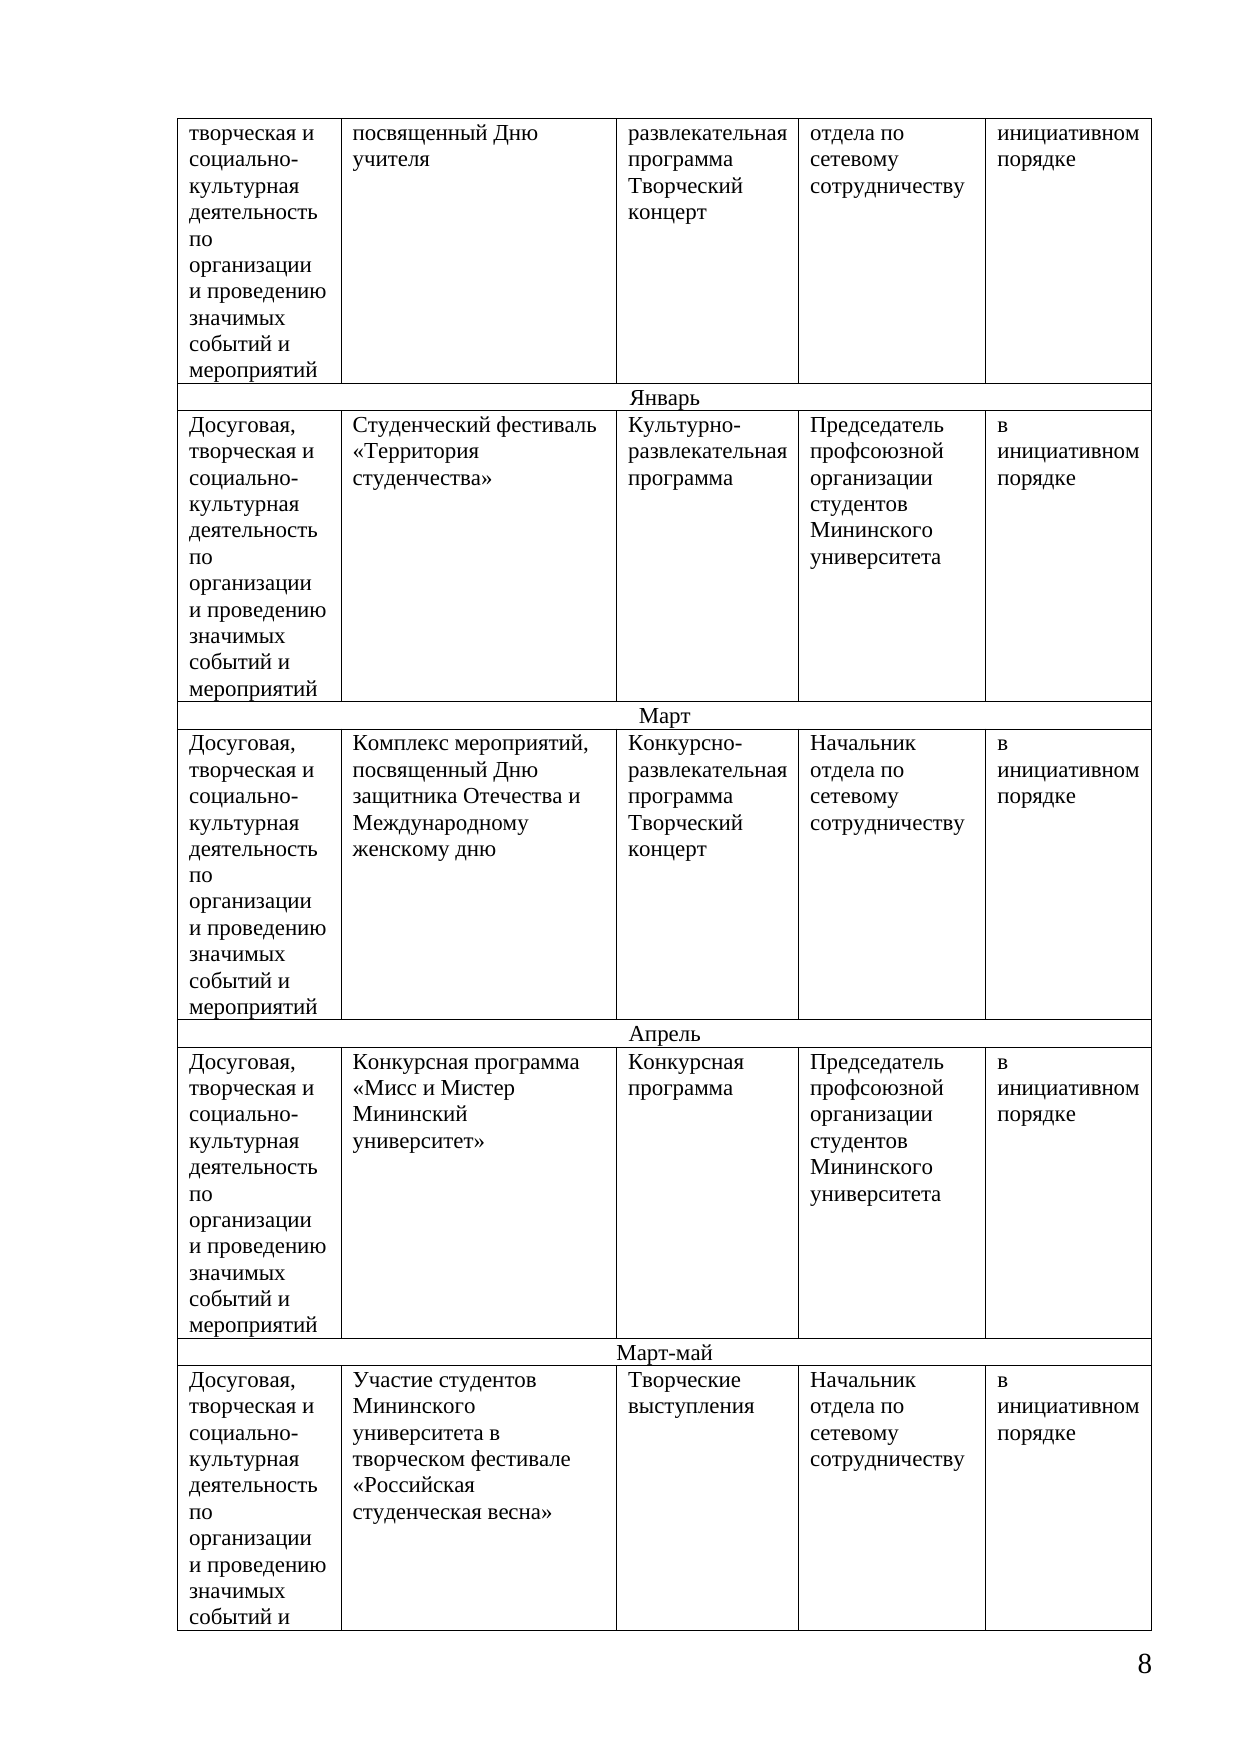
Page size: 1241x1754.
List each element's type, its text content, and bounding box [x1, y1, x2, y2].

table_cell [342, 119, 616, 383]
table_cell Март-май [178, 1339, 1151, 1365]
table_cell Студенческий фестиваль «Территория студенчества» [342, 411, 616, 701]
table_cell Конкурсно-развлекательная программа Творческий концерт [617, 730, 798, 1019]
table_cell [178, 119, 341, 383]
table_cell Председатель профсоюзной организации студентов Мининского университета [799, 411, 985, 701]
table_cell Досуговая, творческая и социально-культурная деятельность по организации и проведению значимых событий и мероприятий [178, 411, 341, 701]
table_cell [617, 1366, 798, 1630]
table_cell Председатель профсоюзной организации студентов Мининского университета [799, 1048, 985, 1338]
table_cell Досуговая, творческая и социально-культурная деятельность по организации и проведению значимых событий и мероприятий [178, 730, 341, 1019]
table_cell Январь [178, 384, 1151, 410]
table_cell Апрель [178, 1020, 1151, 1047]
table_cell Конкурсная программа [617, 1048, 798, 1338]
table_cell Культурно-развлекательная программа [617, 411, 798, 701]
table_cell Досуговая, творческая и социально-культурная деятельность по организации и проведению значимых событий и мероприятий [178, 1048, 341, 1338]
table_cell в инициативном порядке [986, 411, 1151, 701]
table_cell Комплекс мероприятий, посвященный Дню защитника Отечества и Международному женскому дню [342, 730, 616, 1019]
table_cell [986, 1366, 1151, 1630]
table_cell Март [178, 702, 1151, 728]
table_cell в инициативном порядке [986, 1048, 1151, 1338]
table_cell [178, 1366, 341, 1630]
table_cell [342, 1366, 616, 1630]
table_cell Конкурсная программа «Мисс и Мистер Мининский университет» [342, 1048, 616, 1338]
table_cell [799, 1366, 985, 1630]
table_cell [986, 119, 1151, 383]
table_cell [617, 119, 798, 383]
table_cell в инициативном порядке [986, 730, 1151, 1019]
table_cell Начальник отдела по сетевому сотрудничеству [799, 730, 985, 1019]
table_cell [799, 119, 985, 383]
